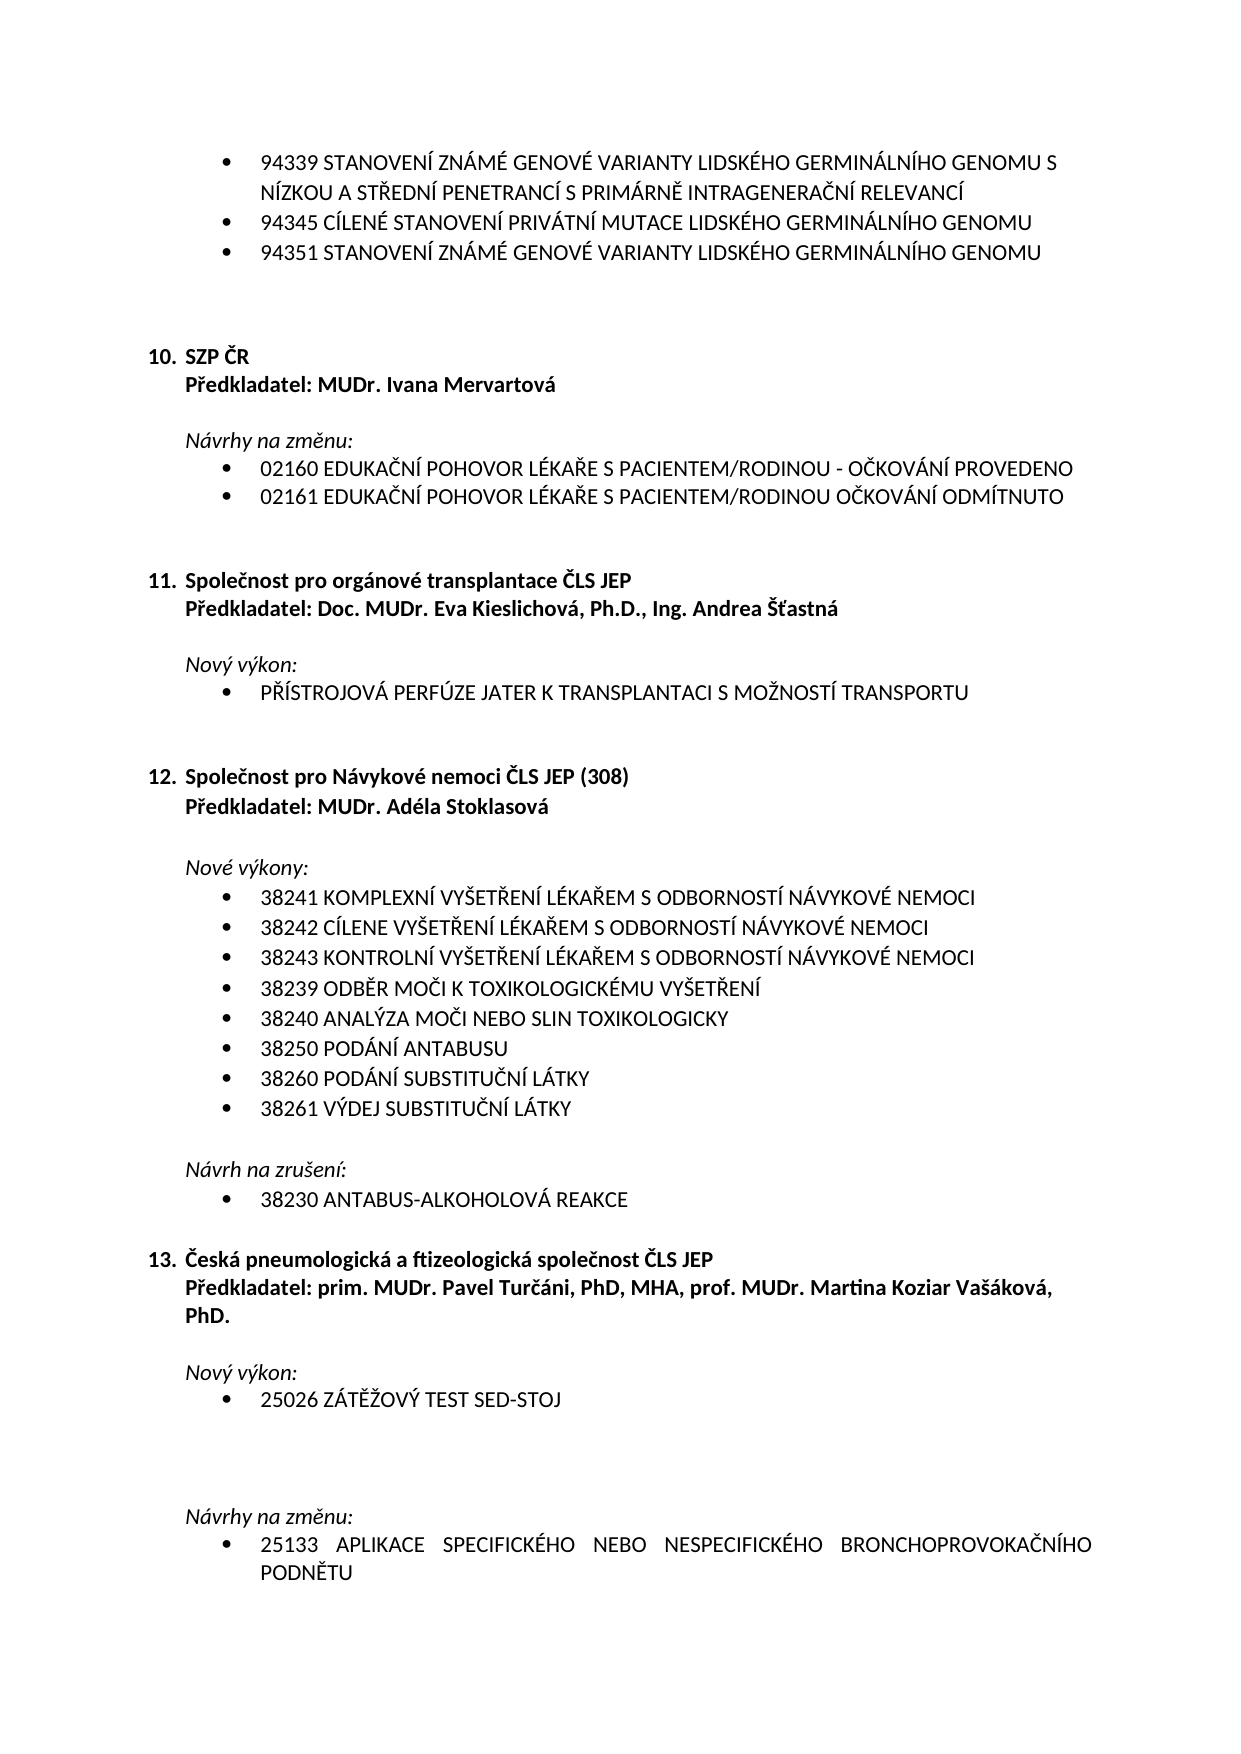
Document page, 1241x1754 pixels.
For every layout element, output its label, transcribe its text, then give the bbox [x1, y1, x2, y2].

list 02161 EDUKAČNÍ POHOVOR LÉKAŘE S PACIENTEM/RODINOU OČKOVÁNÍ ODMÍTNUTO [223, 482, 1093, 510]
list 38243 KONTROLNÍ VYŠETŘENÍ LÉKAŘEM S ODBORNOSTÍ NÁVYKOVÉ NEMOCI [223, 943, 1093, 971]
list 38239 ODBĚR MOČI K TOXIKOLOGICKÉMU VYŠETŘENÍ [223, 974, 1093, 1002]
list 38261 VÝDEJ SUBSTITUČNÍ LÁTKY [223, 1094, 1093, 1122]
list Předkladatel: prim. MUDr. Pavel Turčáni, PhD, MHA, prof. MUDr. Martina Koziar Vašáková, PhD. [185, 1273, 1093, 1329]
list 38240 ANALÝZA MOČI NEBO SLIN TOXIKOLOGICKY [223, 1004, 1093, 1032]
list 25133 APLIKACE SPECIFICKÉHO NEBO NESPECIFICKÉHO BRONCHOPROVOKAČNÍHO PODNĚTU [223, 1530, 1093, 1586]
list Nový výkon: [185, 1358, 1093, 1386]
list Předkladatel: MUDr. Ivana Mervartová [185, 370, 1093, 398]
list Návrhy na změnu: [185, 426, 1093, 454]
list Společnost pro Návykové nemoci ČLS JEP (308) [148, 762, 1093, 790]
list Předkladatel: MUDr. Adéla Stoklasová [185, 792, 1093, 820]
list Nový výkon: [185, 650, 1093, 678]
list 25026 ZÁTĚŽOVÝ TEST SED-STOJ [223, 1386, 1093, 1414]
list PŘÍSTROJOVÁ PERFÚZE JATER K TRANSPLANTACI S MOŽNOSTÍ TRANSPORTU [223, 678, 1093, 706]
list Česká pneumologická a ftizeologická společnost ČLS JEP [148, 1246, 1093, 1273]
list Nové výkony: [185, 853, 1093, 881]
list Společnost pro orgánové transplantace ČLS JEP [148, 566, 1093, 594]
list SZP ČR [148, 342, 1093, 370]
list Návrh na zrušení: [185, 1155, 1093, 1183]
list 38250 PODÁNÍ ANTABUSU [223, 1034, 1093, 1062]
list 38230 ANTABUS-ALKOHOLOVÁ REAKCE [223, 1185, 1093, 1213]
list 38260 PODÁNÍ SUBSTITUČNÍ LÁTKY [223, 1064, 1093, 1092]
list 94351 STANOVENÍ ZNÁMÉ GENOVÉ VARIANTY LIDSKÉHO GERMINÁLNÍHO GENOMU [223, 238, 1093, 266]
list 38241 KOMPLEXNÍ VYŠETŘENÍ LÉKAŘEM S ODBORNOSTÍ NÁVYKOVÉ NEMOCI [223, 883, 1093, 911]
list 94339 STANOVENÍ ZNÁMÉ GENOVÉ VARIANTY LIDSKÉHO GERMINÁLNÍHO GENOMU S NÍZKOU A STŘEDNÍ PENETRANCÍ S PRIMÁRNĚ INTRAGENERAČNÍ RELEVANCÍ [223, 148, 1093, 206]
list 38242 CÍLENE VYŠETŘENÍ LÉKAŘEM S ODBORNOSTÍ NÁVYKOVÉ NEMOCI [223, 913, 1093, 941]
list Předkladatel: Doc. MUDr. Eva Kieslichová, Ph.D., Ing. Andrea Šťastná [185, 594, 1093, 622]
list 02160 EDUKAČNÍ POHOVOR LÉKAŘE S PACIENTEM/RODINOU - OČKOVÁNÍ PROVEDENO [223, 454, 1093, 482]
list 94345 CÍLENÉ STANOVENÍ PRIVÁTNÍ MUTACE LIDSKÉHO GERMINÁLNÍHO GENOMU [223, 208, 1093, 236]
list Návrhy na změnu: [185, 1502, 1093, 1530]
